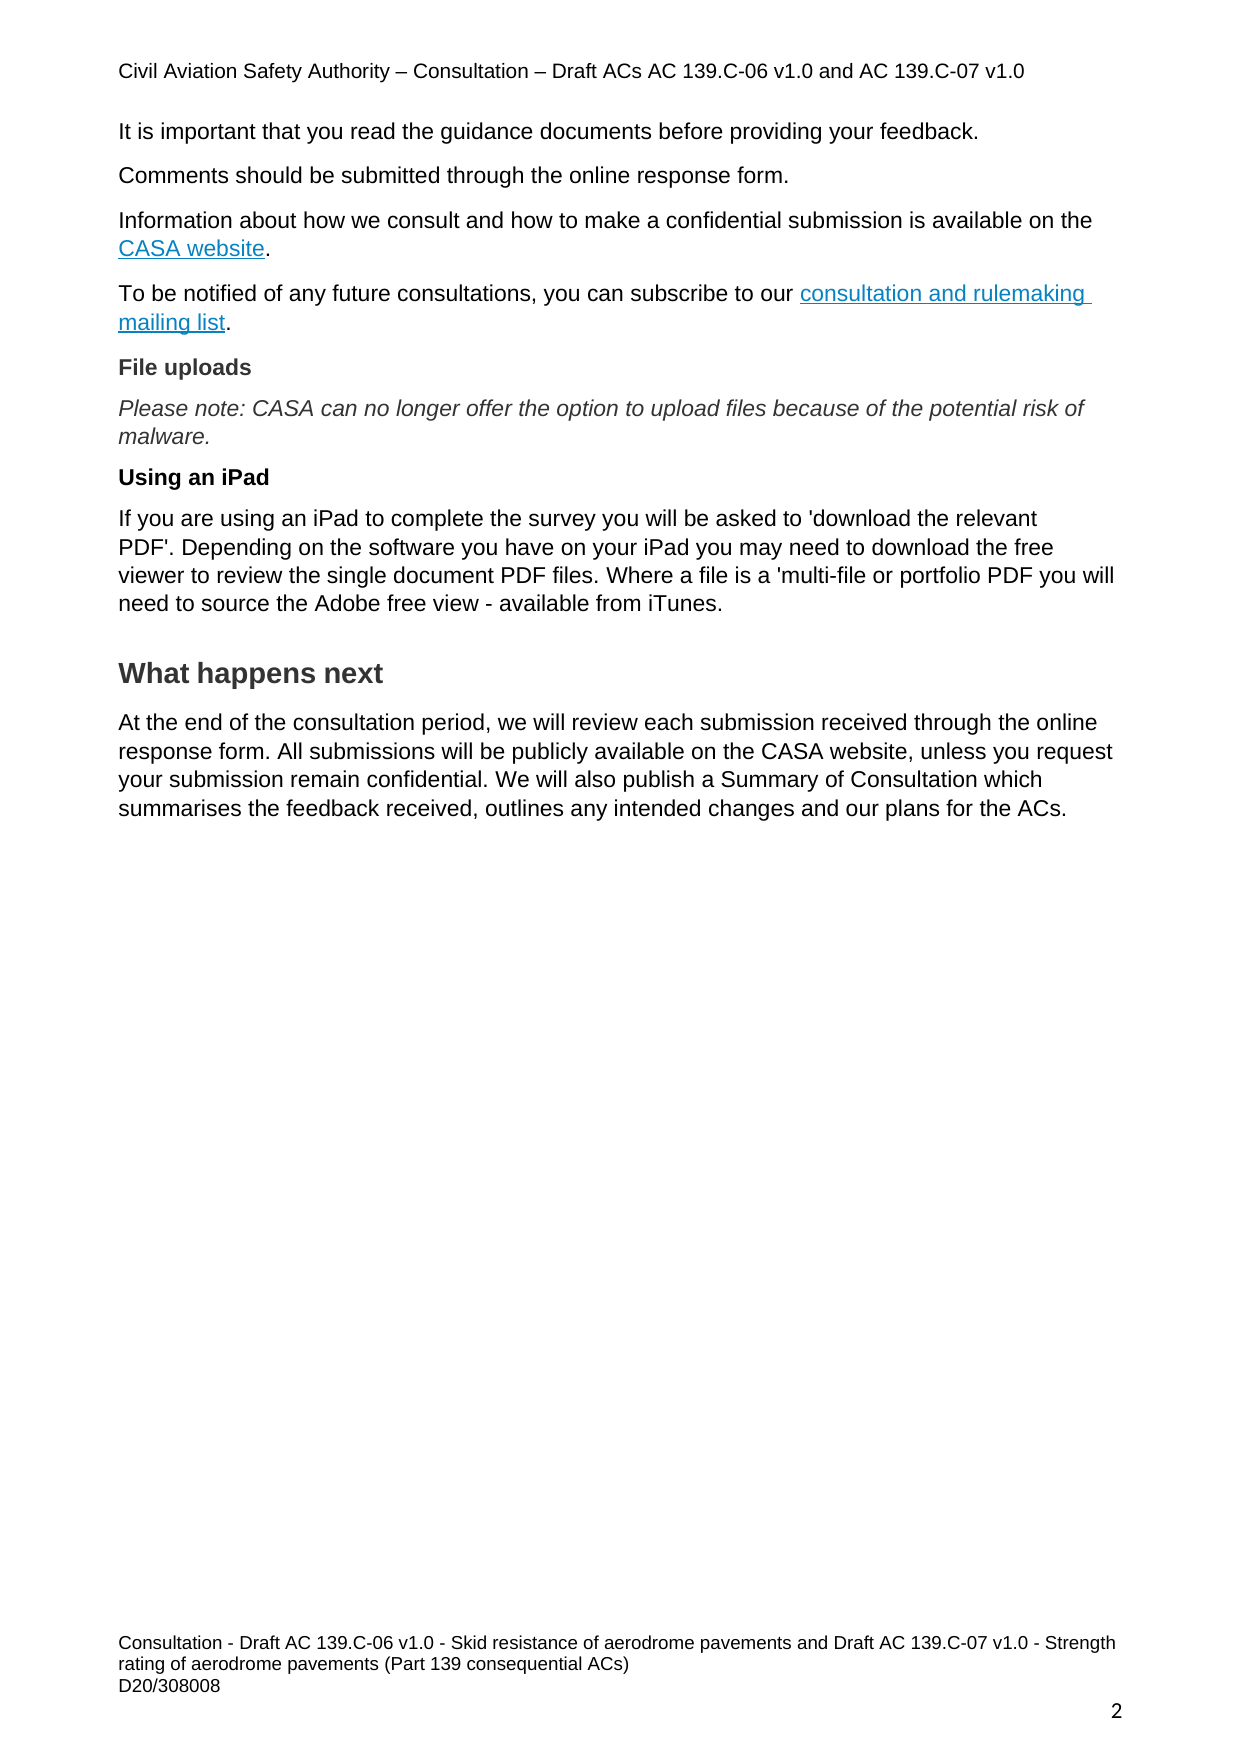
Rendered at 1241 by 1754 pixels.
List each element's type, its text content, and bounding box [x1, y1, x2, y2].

text What happens next [118, 656, 1122, 690]
text To be notified of any future consultations, you can subscribe to our consultation and rulemaking mailing list. [118, 280, 1122, 335]
text If you are using an iPad to complete the survey you will be asked to 'download the relevant PDF'. Depending on the software you have on your iPad you may need to download the free viewer to review the single document PDF files. Where a file is a 'multi-file or portfolio PDF you will need to source the Adobe free view - available from iTunes. [118, 505, 1122, 617]
text At the end of the consultation period, we will review each submission received through the online response form. All submissions will be publicly available on the CASA website, unless you request your submission remain confidential. We will also publish a Summary of Consultation which summarises the feedback received, outlines any intended changes and our plans for the ACs. [118, 709, 1122, 821]
subtitle File uploads [118, 354, 1122, 380]
text Information about how we consult and how to make a confidential submission is available on the CASA website. [118, 207, 1122, 262]
text Comments should be submitted through the online response form. [118, 162, 1122, 188]
subtitle Using an iPad [118, 464, 1122, 491]
text It is important that you read the guidance documents before providing your feedback. [118, 118, 1122, 144]
subtitle Please note: CASA can no longer offer the option to upload files because of the potential risk of malware. [118, 395, 1122, 449]
